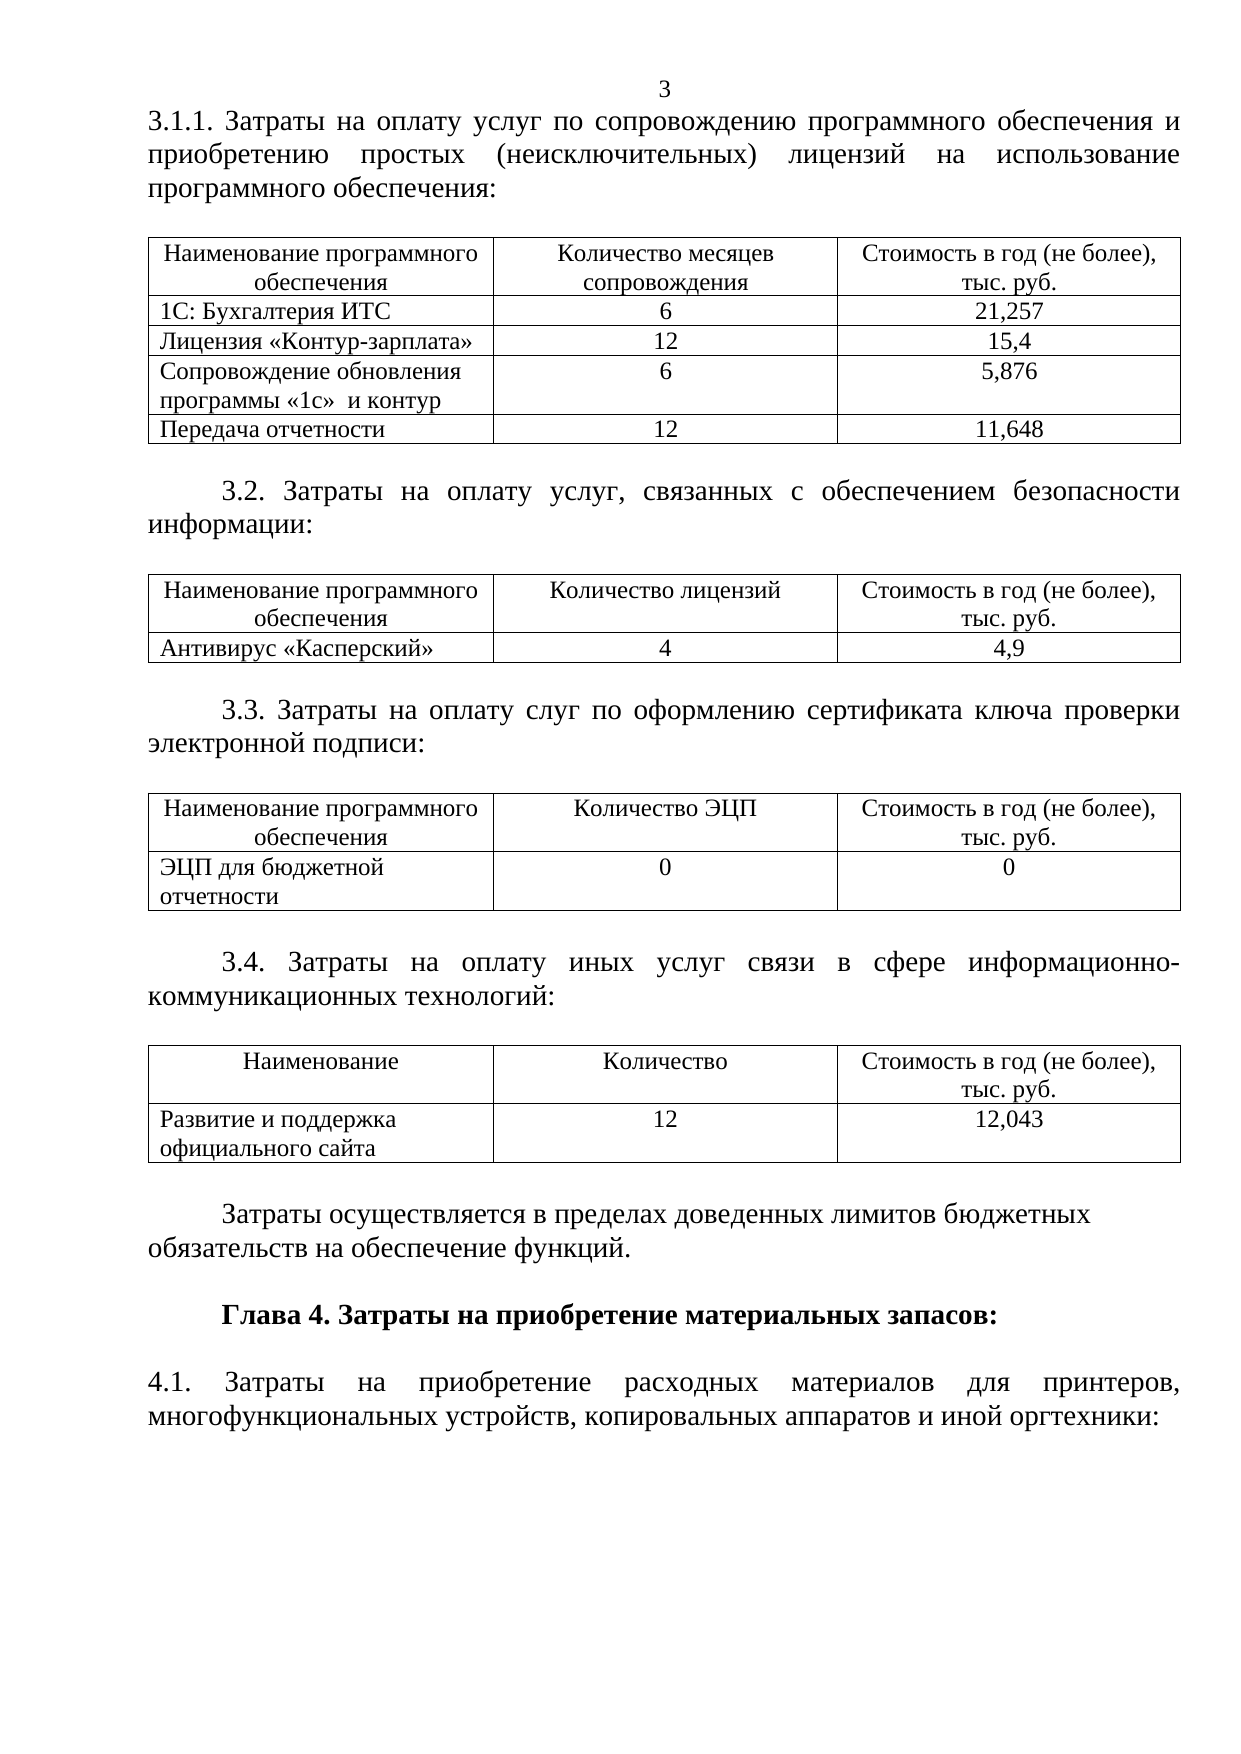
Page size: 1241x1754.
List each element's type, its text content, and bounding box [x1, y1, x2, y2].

table_header Наименование программного обеспечения [149, 238, 493, 295]
table_cell 6 [494, 356, 837, 413]
table_cell 12 [494, 1104, 837, 1162]
table_cell 1С: Бухгалтерия ИТС [149, 296, 493, 325]
table_cell 0 [494, 852, 837, 909]
table_cell 12,043 [838, 1104, 1180, 1162]
table_cell 6 [494, 296, 837, 325]
table_header Количество месяцев сопровождения [494, 238, 837, 295]
table_cell Сопровождение обновления программы «1с» и контур [149, 356, 493, 413]
table_cell 15,4 [838, 326, 1180, 355]
table_header Наименование программного обеспечения [149, 575, 493, 632]
table_cell 11,648 [838, 415, 1180, 443]
text 3.3. Затраты на оплату слуг по оформлению сертификата ключа проверки электронной подписи: [148, 692, 1181, 759]
table_header Стоимость в год (не более), тыс. руб. [838, 794, 1180, 851]
table_header Наименование программного обеспечения [149, 794, 493, 851]
table_cell 12 [494, 326, 837, 355]
table_cell 5,876 [838, 356, 1180, 413]
table_cell Развитие и поддержка официального сайта [149, 1104, 493, 1162]
table_header Количество [494, 1046, 837, 1103]
text 3.2. Затраты на оплату услуг, связанных с обеспечением безопасности информации: [148, 473, 1181, 540]
text 3.1.1. Затраты на оплату услуг по сопровождению программного обеспечения и приобретению простых (неисключительных) лицензий на использование программного обеспечения: [148, 103, 1181, 203]
table_cell 0 [838, 852, 1180, 909]
text 3.4. Затраты на оплату иных услуг связи в сфере информационно-коммуникационных технологий: [148, 944, 1181, 1011]
table_header Количество лицензий [494, 575, 837, 632]
table_cell ЭЦП для бюджетной отчетности [149, 852, 493, 909]
text Затраты осуществляется в пределах доведенных лимитов бюджетных обязательств на обеспечение функций. [148, 1196, 1181, 1263]
table_cell Лицензия «Контур-зарплата» [149, 326, 493, 355]
table_cell Антивирус «Касперский» [149, 633, 493, 662]
table_header Количество ЭЦП [494, 794, 837, 851]
table_cell Передача отчетности [149, 415, 493, 443]
table_cell 21,257 [838, 296, 1180, 325]
table_cell 12 [494, 415, 837, 443]
table_cell 4 [494, 633, 837, 662]
table_header Стоимость в год (не более), тыс. руб. [838, 238, 1180, 295]
table_header Наименование [149, 1046, 493, 1103]
text 4.1. Затраты на приобретение расходных материалов для принтеров, многофункциональных устройств, копировальных аппаратов и иной оргтехники: [148, 1364, 1181, 1431]
table_header Стоимость в год (не более), тыс. руб. [838, 575, 1180, 632]
table_cell 4,9 [838, 633, 1180, 662]
table_header Стоимость в год (не более), тыс. руб. [838, 1046, 1180, 1103]
text Глава 4. Затраты на приобретение материальных запасов: [148, 1297, 1181, 1331]
